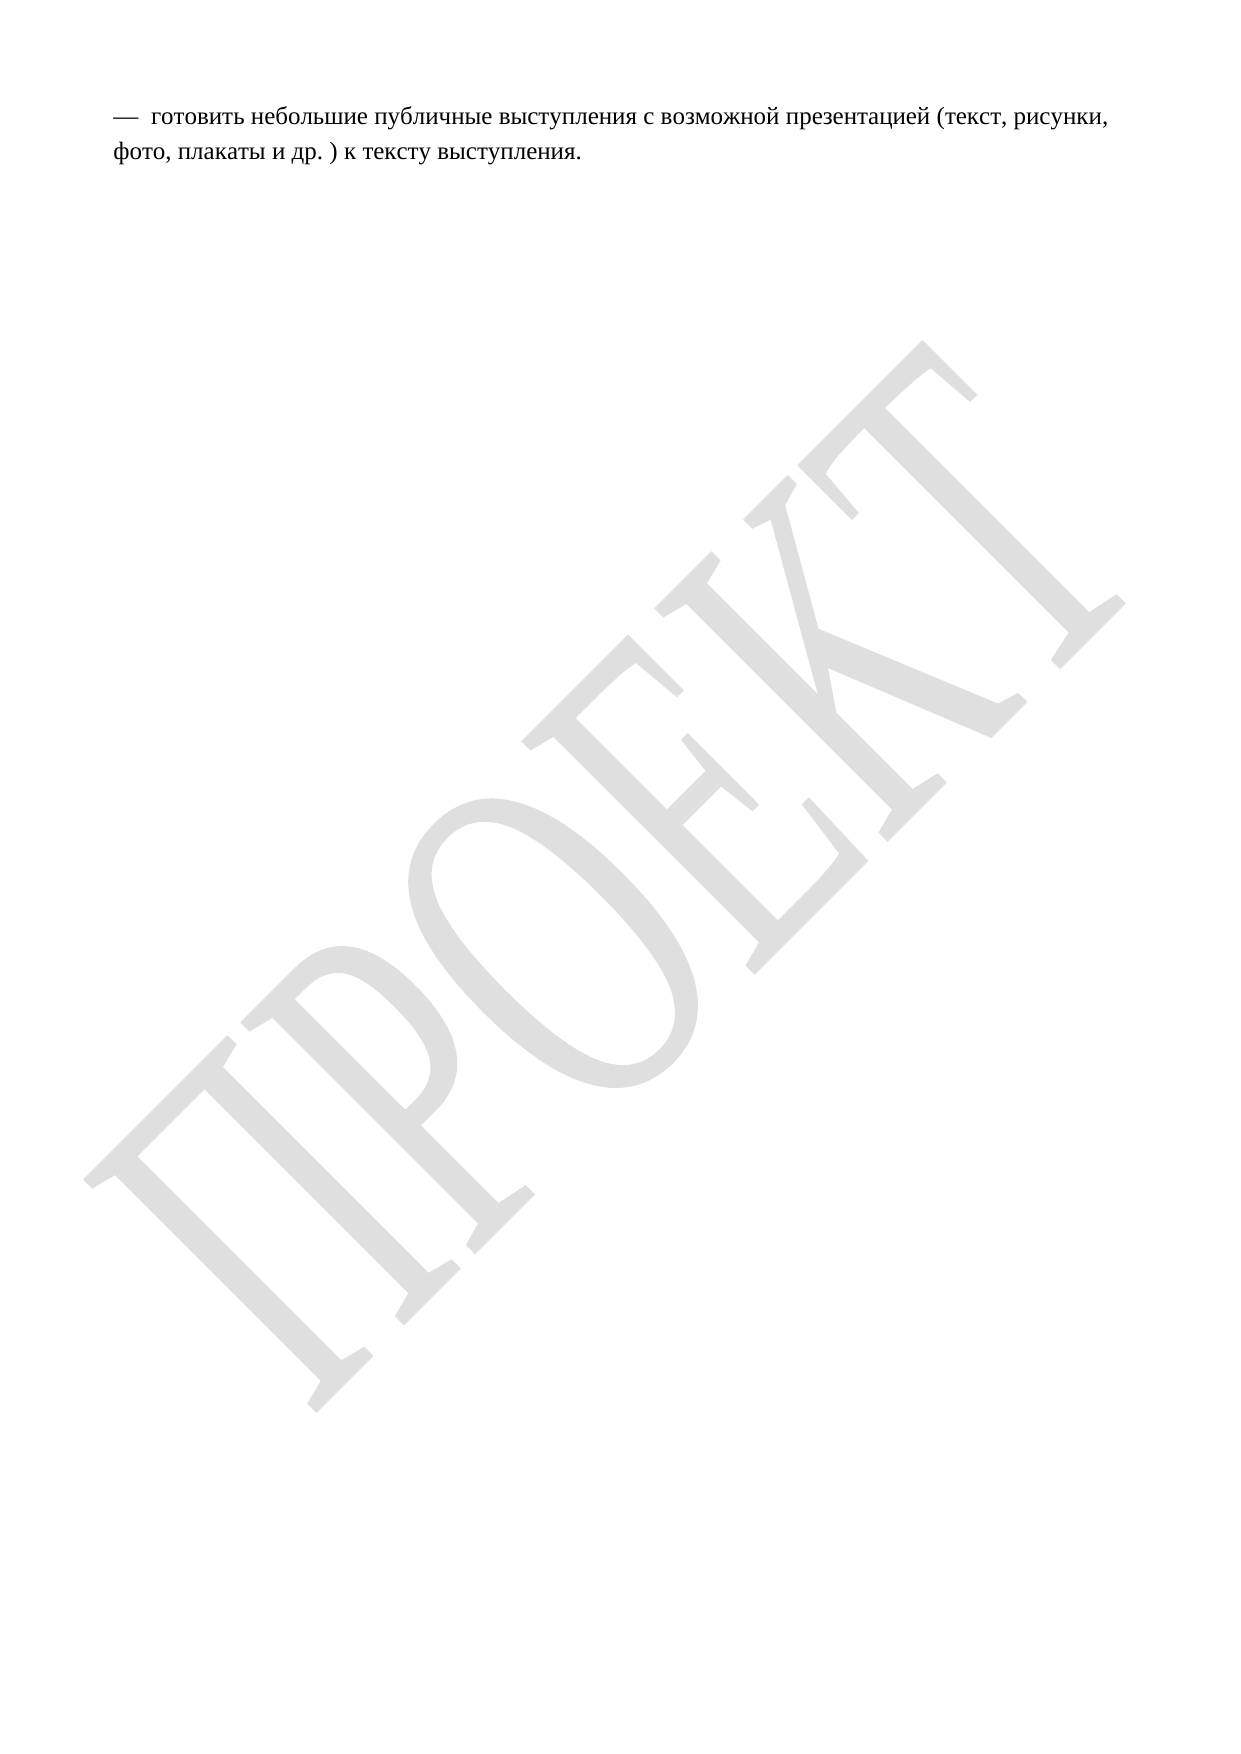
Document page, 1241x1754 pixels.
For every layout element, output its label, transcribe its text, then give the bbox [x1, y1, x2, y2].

list готовить небольшие публичные выступления с возможной презентацией (текст, рисунки, фото, плакаты и др. ) к тексту выступления. [113, 101, 1109, 165]
